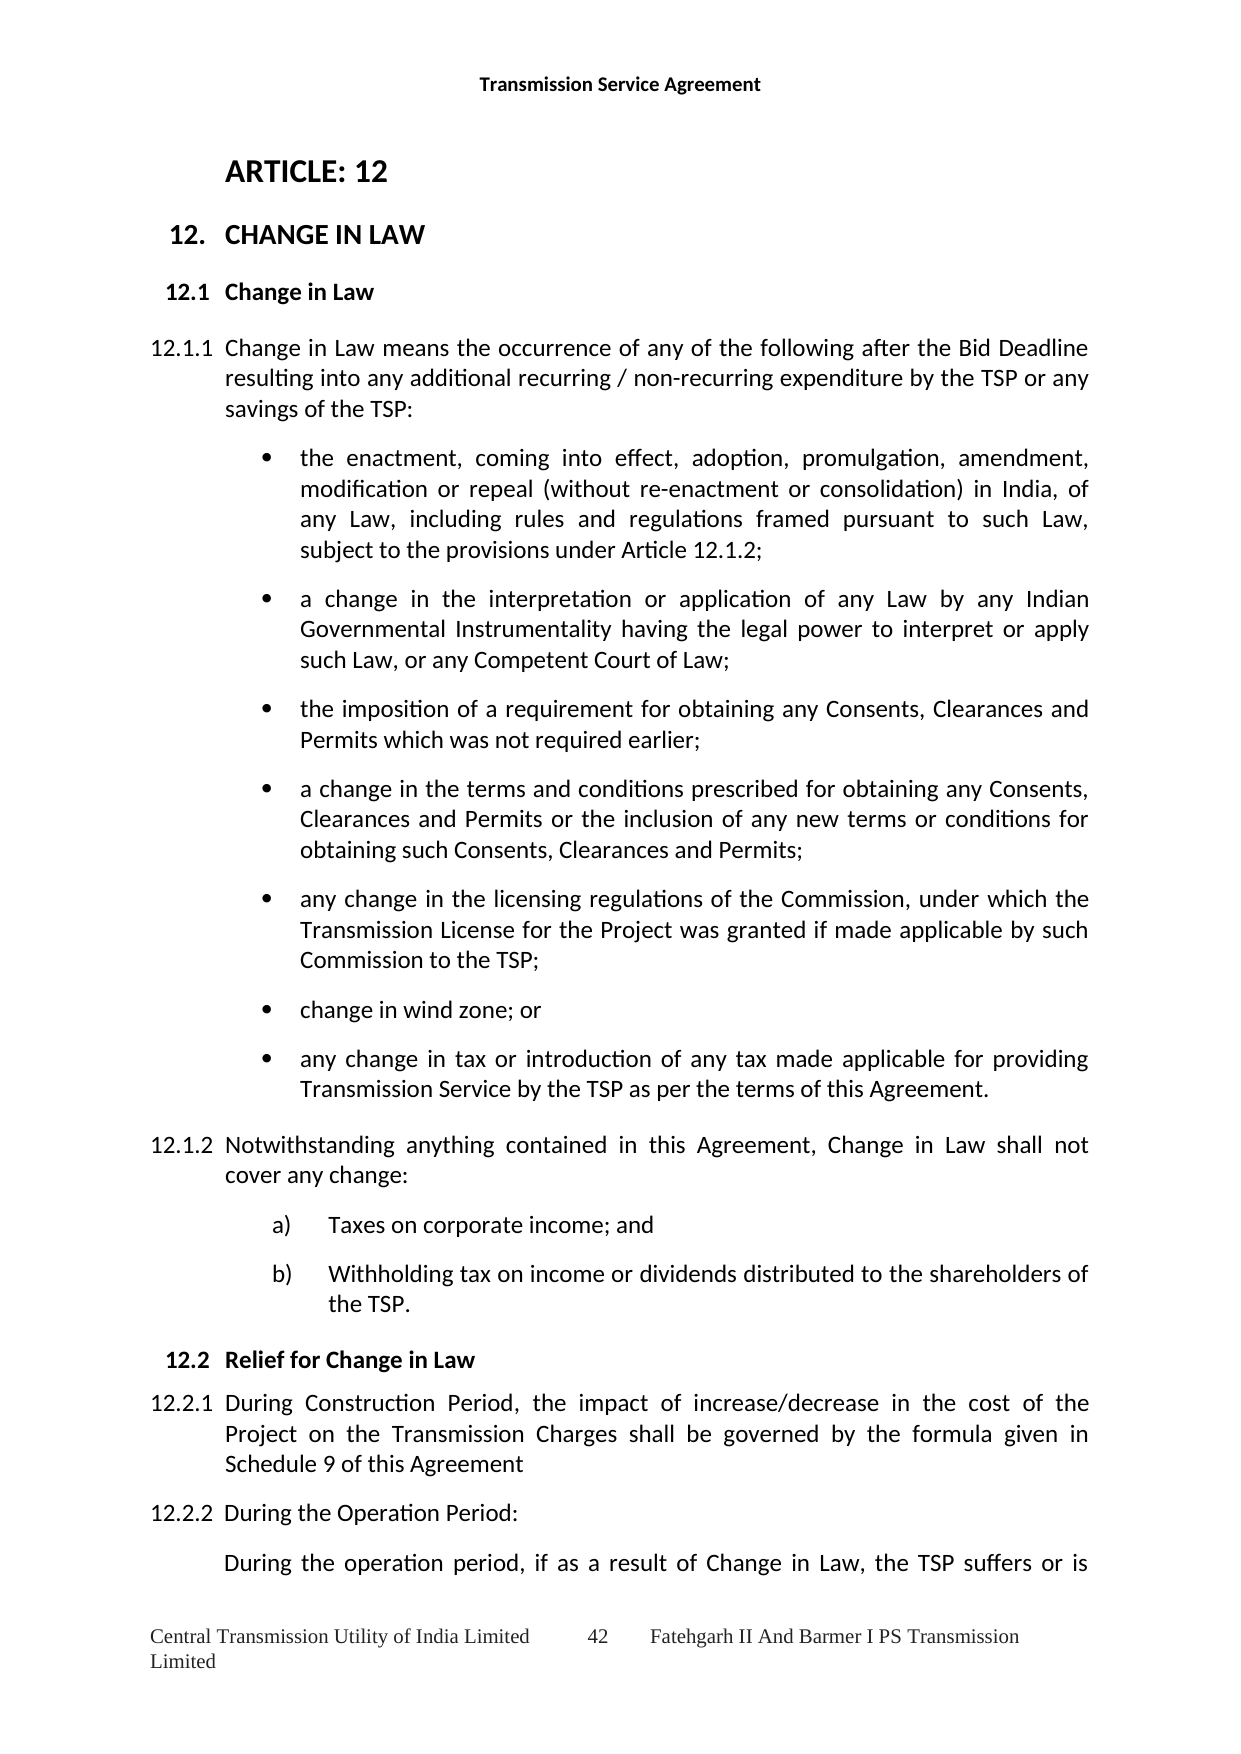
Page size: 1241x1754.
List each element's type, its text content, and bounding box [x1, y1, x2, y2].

list the imposition of a requirement for obtaining any Consents, Clearances and Permits which was not required earlier; [262, 693, 1090, 754]
subtitle Relief for Change in Law [165, 1344, 1090, 1375]
list any change in the licensing regulations of the Commission, under which the Transmission License for the Project was granted if made applicable by such Commission to the TSP; [262, 883, 1090, 975]
list change in wind zone; or [262, 994, 1090, 1024]
list a change in the terms and conditions prescribed for obtaining any Consents, Clearances and Permits or the inclusion of any new terms or conditions for obtaining such Consents, Clearances and Permits; [262, 773, 1090, 865]
list CHANGE IN LAW [169, 216, 1090, 251]
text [224, 1547, 1090, 1577]
list a change in the interpretation or application of any Law by any Indian Governmental Instrumentality having the legal power to interpret or apply such Law, or any Competent Court of Law; [262, 583, 1090, 674]
text ARTICLE: 12 [225, 150, 1090, 191]
subtitle Change in Law [165, 276, 1090, 307]
list Withholding tax on income or dividends distributed to the shareholders of the TSP. [272, 1258, 1090, 1319]
list Taxes on corporate income; and [272, 1209, 1090, 1239]
list the enactment, coming into effect, adoption, promulgation, amendment, modification or repeal (without re-enactment or consolidation) in India, of any Law, including rules and regulations framed pursuant to such Law, subject to the provisions under Article 12.1.2; [262, 442, 1090, 564]
list any change in tax or introduction of any tax made applicable for providing Transmission Service by the TSP as per the terms of this Agreement. [262, 1043, 1090, 1104]
subtitle 12.1.1 Change in Law means the occurrence of any of the following after the Bid Deadline resulting into any additional recurring / non-recurring expenditure by the TSP or any savings of the TSP: [150, 332, 1090, 423]
subtitle During Construction Period, the impact of increase/decrease in the cost of the Project on the Transmission Charges shall be governed by the formula given in Schedule 9 of this Agreement [150, 1387, 1090, 1479]
subtitle 12.1.2 Notwithstanding anything contained in this Agreement, Change in Law shall not cover any change: [150, 1129, 1090, 1190]
subtitle During the Operation Period: [150, 1497, 1090, 1528]
